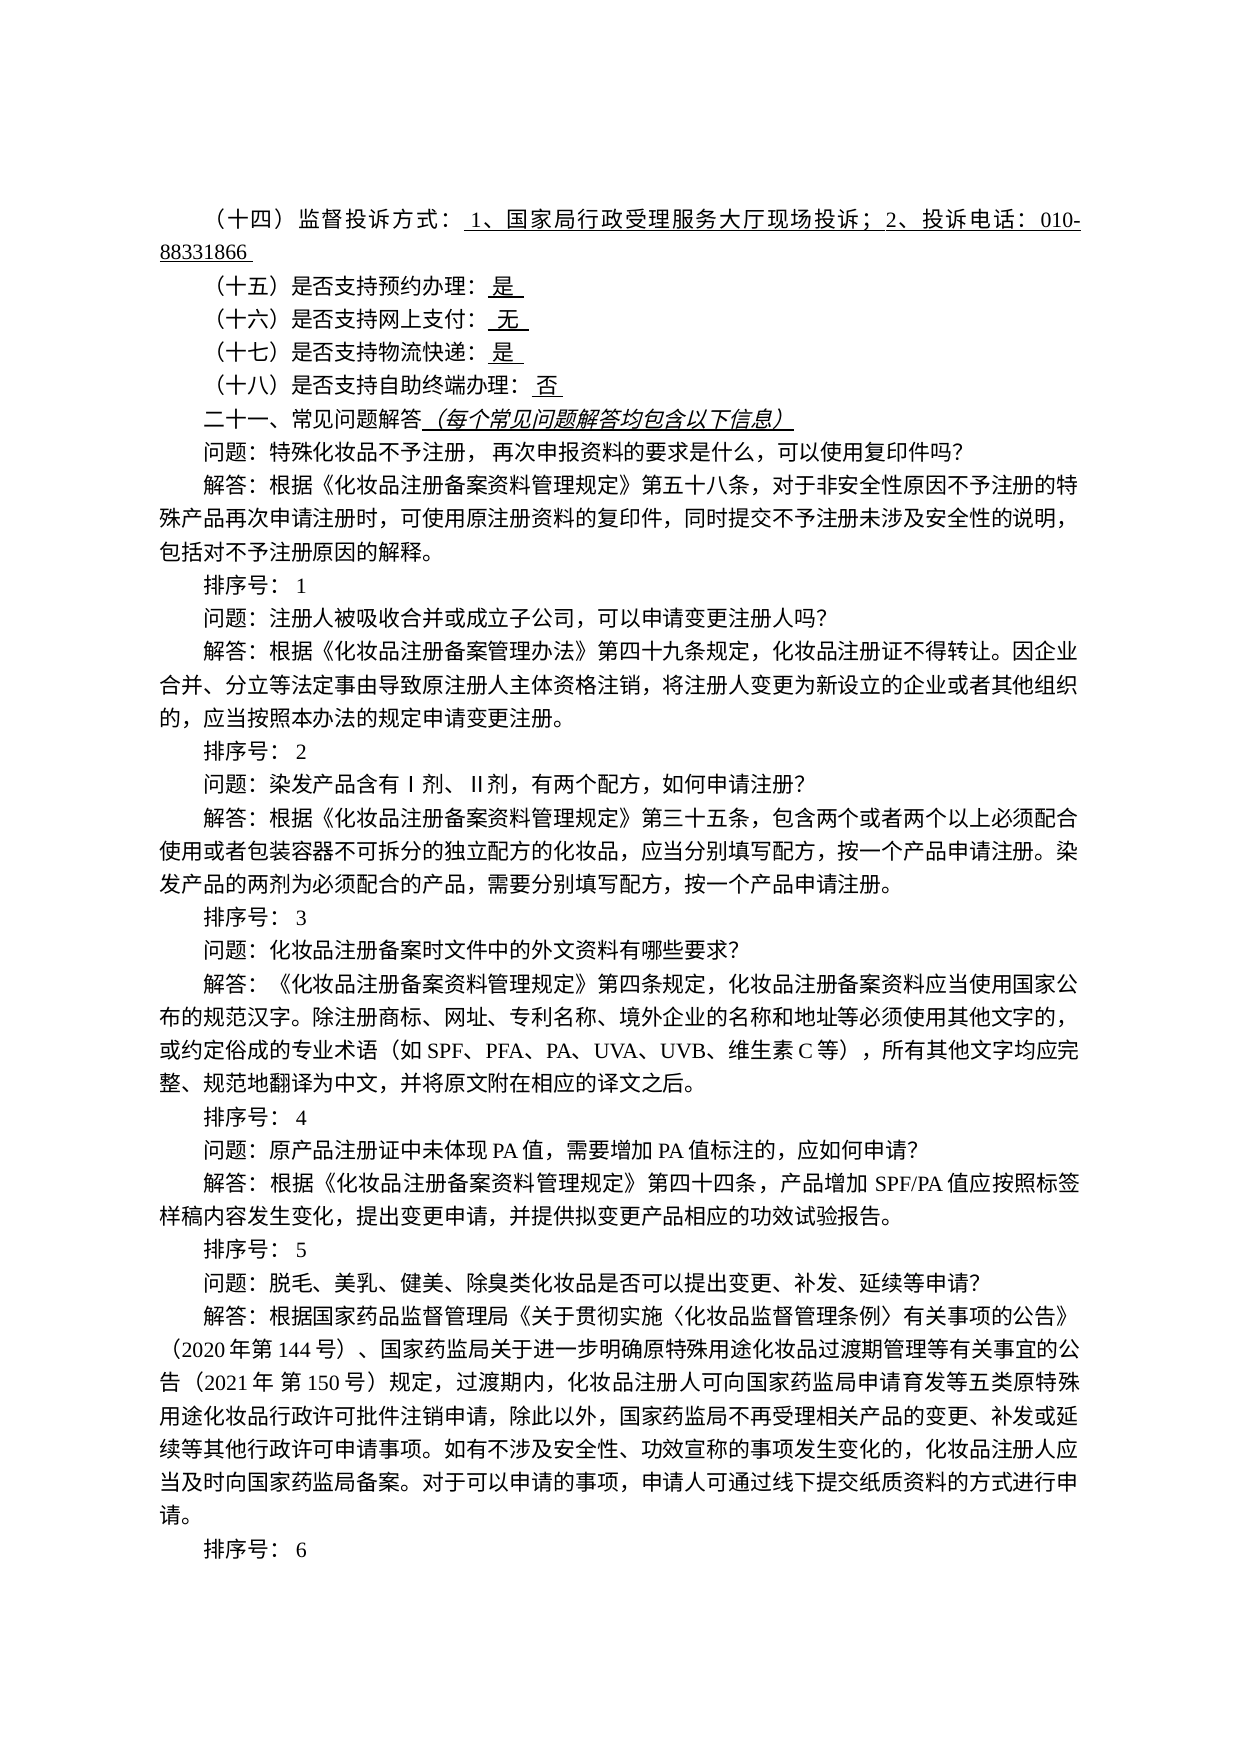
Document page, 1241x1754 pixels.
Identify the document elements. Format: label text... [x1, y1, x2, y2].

text 问题：注册人被吸收合并或成立子公司，可以申请变更注册人吗？ [159, 600, 1081, 634]
text （十五）是否支持预约办理： 是 [159, 268, 1081, 301]
text 排序号： 4 [159, 1099, 1081, 1132]
text （十七）是否支持物流快递： 是 [159, 334, 1081, 368]
text 排序号： 2 [159, 733, 1081, 767]
text （十四）监督投诉方式： 1、国家局行政受理服务大厅现场投诉；2、投诉电话：010-88331866 [159, 202, 1081, 268]
text 问题：脱毛、美乳、健美、除臭类化妆品是否可以提出变更、补发、延续等申请？ [159, 1265, 1081, 1298]
text 排序号： 3 [159, 899, 1081, 933]
text 问题：原产品注册证中未体现PA值，需要增加PA值标注的，应如何申请？ [159, 1132, 1081, 1165]
text 问题：特殊化妆品不予注册， 再次申报资料的要求是什么，可以使用复印件吗？ [159, 434, 1081, 467]
text 解答：根据《化妆品注册备案资料管理规定》第五十八条，对于非安全性原因不予注册的特殊产品再次申请注册时，可使用原注册资料的复印件，同时提交不予注册未涉及安全性的说明，包括对不予注册原因的解释。 [159, 467, 1081, 567]
text 解答：《化妆品注册备案资料管理规定》第四条规定，化妆品注册备案资料应当使用国家公布的规范汉字。除注册商标、网址、专利名称、境外企业的名称和地址等必须使用其他文字的，或约定俗成的专业术语（如SPF、PFA、PA、UVA、UVB、维生素C等），所有其他文字均应完整、规范地翻译为中文，并将原文附在相应的译文之后。 [159, 966, 1081, 1099]
text 解答：根据《化妆品注册备案管理办法》第四十九条规定，化妆品注册证不得转让。因企业合并、分立等法定事由导致原注册人主体资格注销，将注册人变更为新设立的企业或者其他组织的，应当按照本办法的规定申请变更注册。 [159, 634, 1081, 733]
text 二十一、常见问题解答（每个常见问题解答均包含以下信息） [159, 401, 1081, 434]
text 排序号： 6 [159, 1531, 1081, 1564]
text 解答：根据《化妆品注册备案资料管理规定》第三十五条，包含两个或者两个以上必须配合使用或者包装容器不可拆分的独立配方的化妆品，应当分别填写配方，按一个产品申请注册。染发产品的两剂为必须配合的产品，需要分别填写配方，按一个产品申请注册。 [159, 800, 1081, 899]
text 排序号： 1 [159, 567, 1081, 600]
text 问题：染发产品含有Ⅰ剂、Ⅱ剂，有两个配方，如何申请注册？ [159, 767, 1081, 800]
text 解答：根据《化妆品注册备案资料管理规定》第四十四条，产品增加SPF/PA值应按照标签样稿内容发生变化，提出变更申请，并提供拟变更产品相应的功效试验报告。 [159, 1165, 1081, 1232]
text 解答：根据国家药品监督管理局《关于贯彻实施〈化妆品监督管理条例〉有关事项的公告》（2020年第144号）、国家药监局关于进一步明确原特殊用途化妆品过渡期管理等有关事宜的公告（2021年 第150号）规定，过渡期内，化妆品注册人可向国家药监局申请育发等五类原特殊用途化妆品行政许可批件注销申请，除此以外，国家药监局不再受理相关产品的变更、补发或延续等其他行政许可申请事项。如有不涉及安全性、功效宣称的事项发生变化的，化妆品注册人应当及时向国家药监局备案。对于可以申请的事项，申请人可通过线下提交纸质资料的方式进行申请。 [159, 1298, 1081, 1531]
text （十六）是否支持网上支付： 无 [159, 301, 1081, 334]
text 排序号： 5 [159, 1232, 1081, 1265]
text （十八）是否支持自助终端办理： 否 [159, 368, 1081, 401]
text 问题：化妆品注册备案时文件中的外文资料有哪些要求？ [159, 933, 1081, 966]
